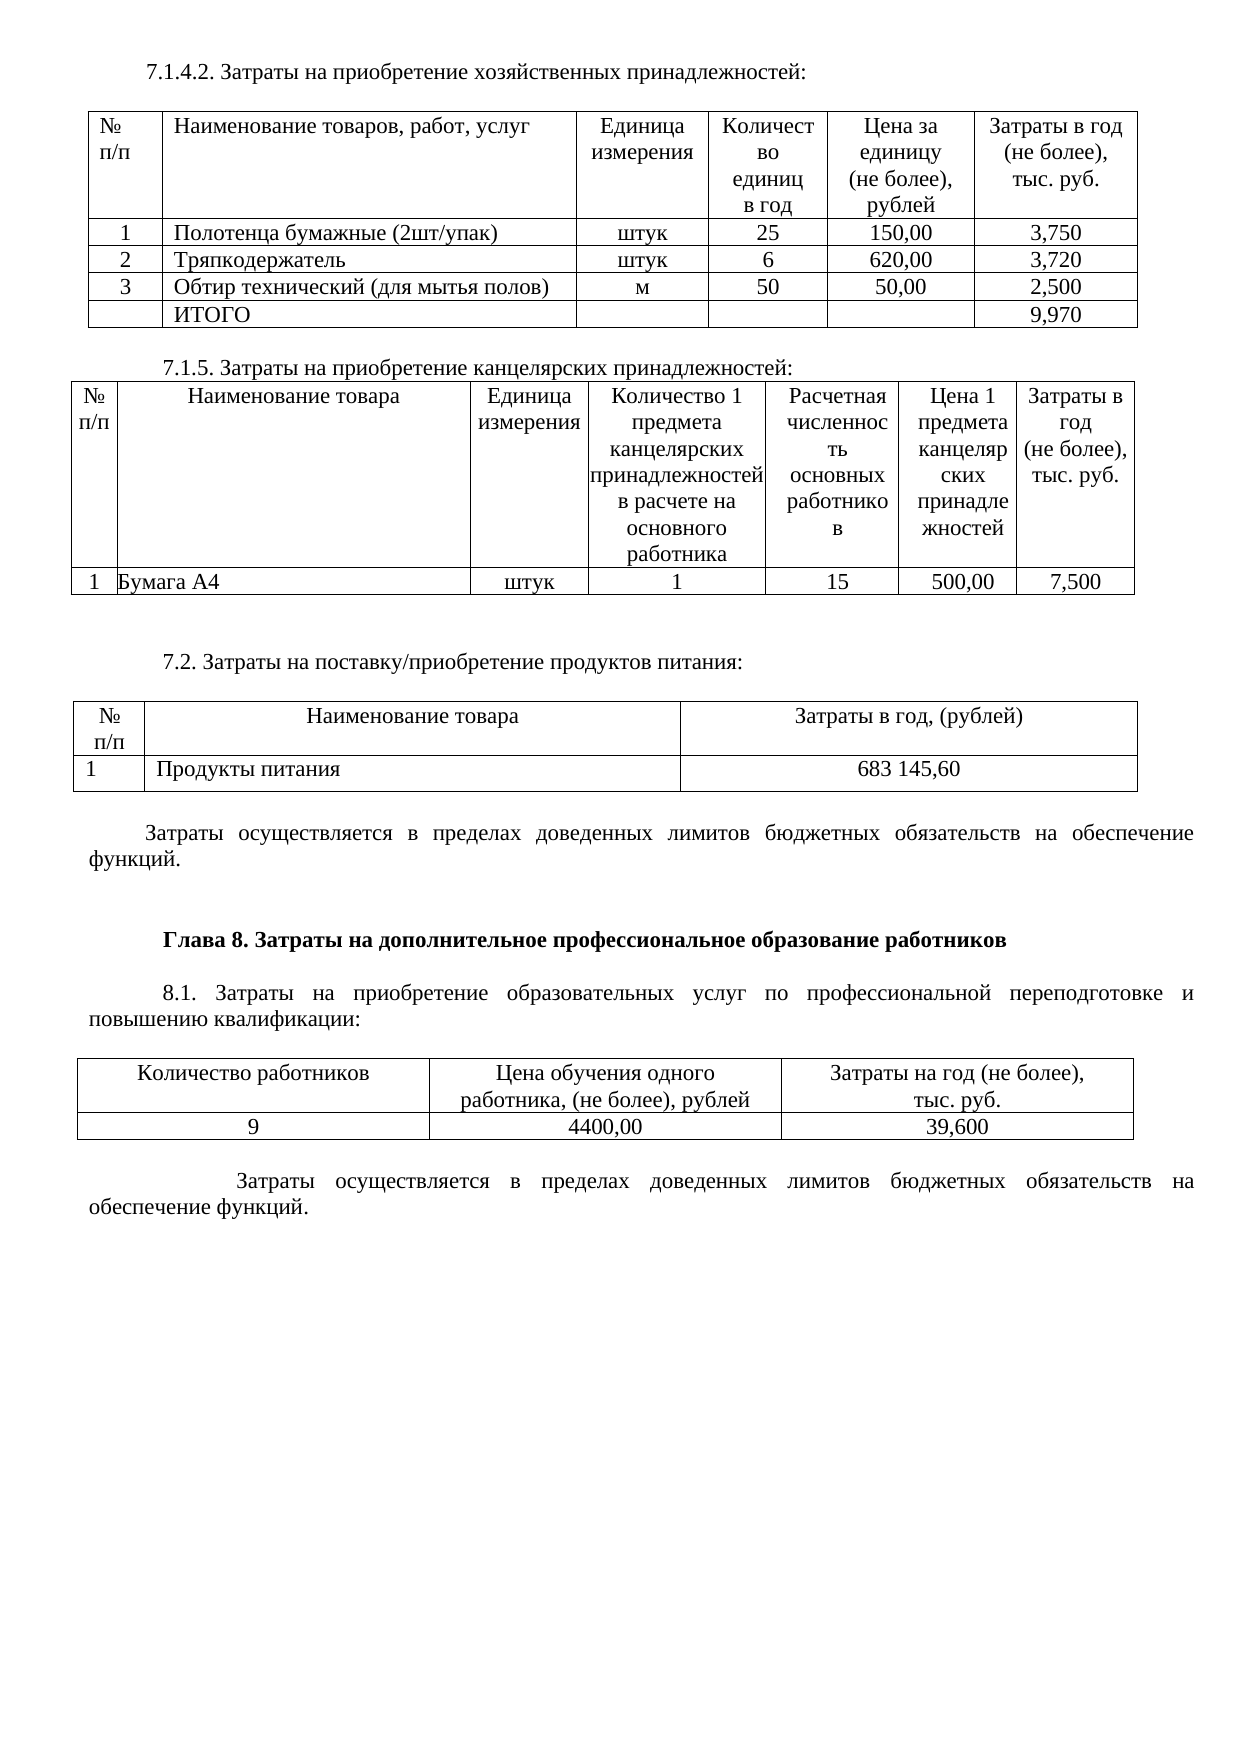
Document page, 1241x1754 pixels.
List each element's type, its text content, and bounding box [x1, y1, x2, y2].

table_cell 500,00 [899, 568, 1016, 594]
table_cell 7,500 [1017, 568, 1134, 594]
table_header Единица измерения [471, 382, 588, 566]
table_header Количество 1 предмета канцелярских принадлежностей в расчете на основного работника [589, 382, 765, 566]
table_header Количество работников [78, 1059, 429, 1112]
table_cell 3,720 [975, 246, 1137, 272]
table_cell штук [577, 246, 708, 272]
table_cell 2 [89, 246, 162, 272]
table_header Цена обучения одного работника, (не более), рублей [430, 1059, 781, 1112]
table_cell 3,750 [975, 219, 1137, 245]
table_cell Обтир технический (для мытья полов) [163, 273, 576, 300]
text 8.1. Затраты на приобретение образовательных услуг по профессиональной переподготовке и повышению квалификации: [89, 979, 1196, 1032]
table_header Наименование товаров, работ, услуг [163, 112, 576, 217]
table_header № п/п [74, 702, 144, 754]
table_cell ИТОГО [163, 301, 576, 327]
table_cell 2,500 [975, 273, 1137, 300]
table_cell 50 [709, 273, 827, 300]
table_cell 4400,00 [430, 1113, 781, 1139]
table_cell Тряпкодержатель [163, 246, 576, 272]
table_cell штук [577, 219, 708, 245]
table_cell 1 [72, 568, 117, 594]
table_cell штук [471, 568, 588, 594]
table_cell 50,00 [828, 273, 974, 300]
table_cell 39,600 [782, 1113, 1133, 1139]
table_cell 9 [78, 1113, 429, 1139]
table_header Наименование товара [145, 702, 680, 754]
table_cell 1 [89, 219, 162, 245]
text Затраты осуществляется в пределах доведенных лимитов бюджетных обязательств на обеспечение функций. [89, 819, 1196, 871]
table_header Цена 1 предмета канцелярских принадлежностей [899, 382, 1016, 566]
table_header № п/п [89, 112, 162, 217]
text 7.1.4.2. Затраты на приобретение хозяйственных принадлежностей: [89, 58, 1196, 85]
table_cell м [577, 273, 708, 300]
table_header Затраты в год (не более), тыс. руб. [975, 112, 1137, 217]
table_header Расчетная численность основных работников [766, 382, 898, 566]
table_header Единица измерения [577, 112, 708, 217]
table_cell Продукты питания [145, 756, 680, 791]
table_cell [828, 301, 974, 327]
text Затраты осуществляется в пределах доведенных лимитов бюджетных обязательств на обеспечение функций. [89, 1167, 1196, 1219]
table_cell 1 [74, 756, 144, 791]
table_cell 150,00 [828, 219, 974, 245]
table_cell 25 [709, 219, 827, 245]
table_header № п/п [72, 382, 117, 566]
table_cell 620,00 [828, 246, 974, 272]
table_header Наименование товара [118, 382, 470, 566]
table_cell Полотенца бумажные (2шт/упак) [163, 219, 576, 245]
table_header Затраты в год, (рублей) [681, 702, 1137, 754]
table_header Количество единиц в год [709, 112, 827, 217]
table_cell Бумага А4 [118, 568, 470, 594]
table_cell 6 [709, 246, 827, 272]
table_cell 9,970 [975, 301, 1137, 327]
text 7.1.5. Затраты на приобретение канцелярских принадлежностей: [89, 354, 1196, 381]
table_cell [89, 301, 162, 327]
table_header Затраты в год (не более), тыс. руб. [1017, 382, 1134, 566]
text Глава 8. Затраты на дополнительное профессиональное образование работников [89, 926, 1196, 953]
table_header Цена за единицу (не более), рублей [828, 112, 974, 217]
table_cell 15 [766, 568, 898, 594]
table_cell 1 [589, 568, 765, 594]
table_cell [709, 301, 827, 327]
text 7.2. Затраты на поставку/приобретение продуктов питания: [89, 648, 1196, 674]
table_cell 683 145,60 [681, 756, 1137, 791]
table_cell [577, 301, 708, 327]
table_header Затраты на год (не более), тыс. руб. [782, 1059, 1133, 1112]
table_cell 3 [89, 273, 162, 300]
